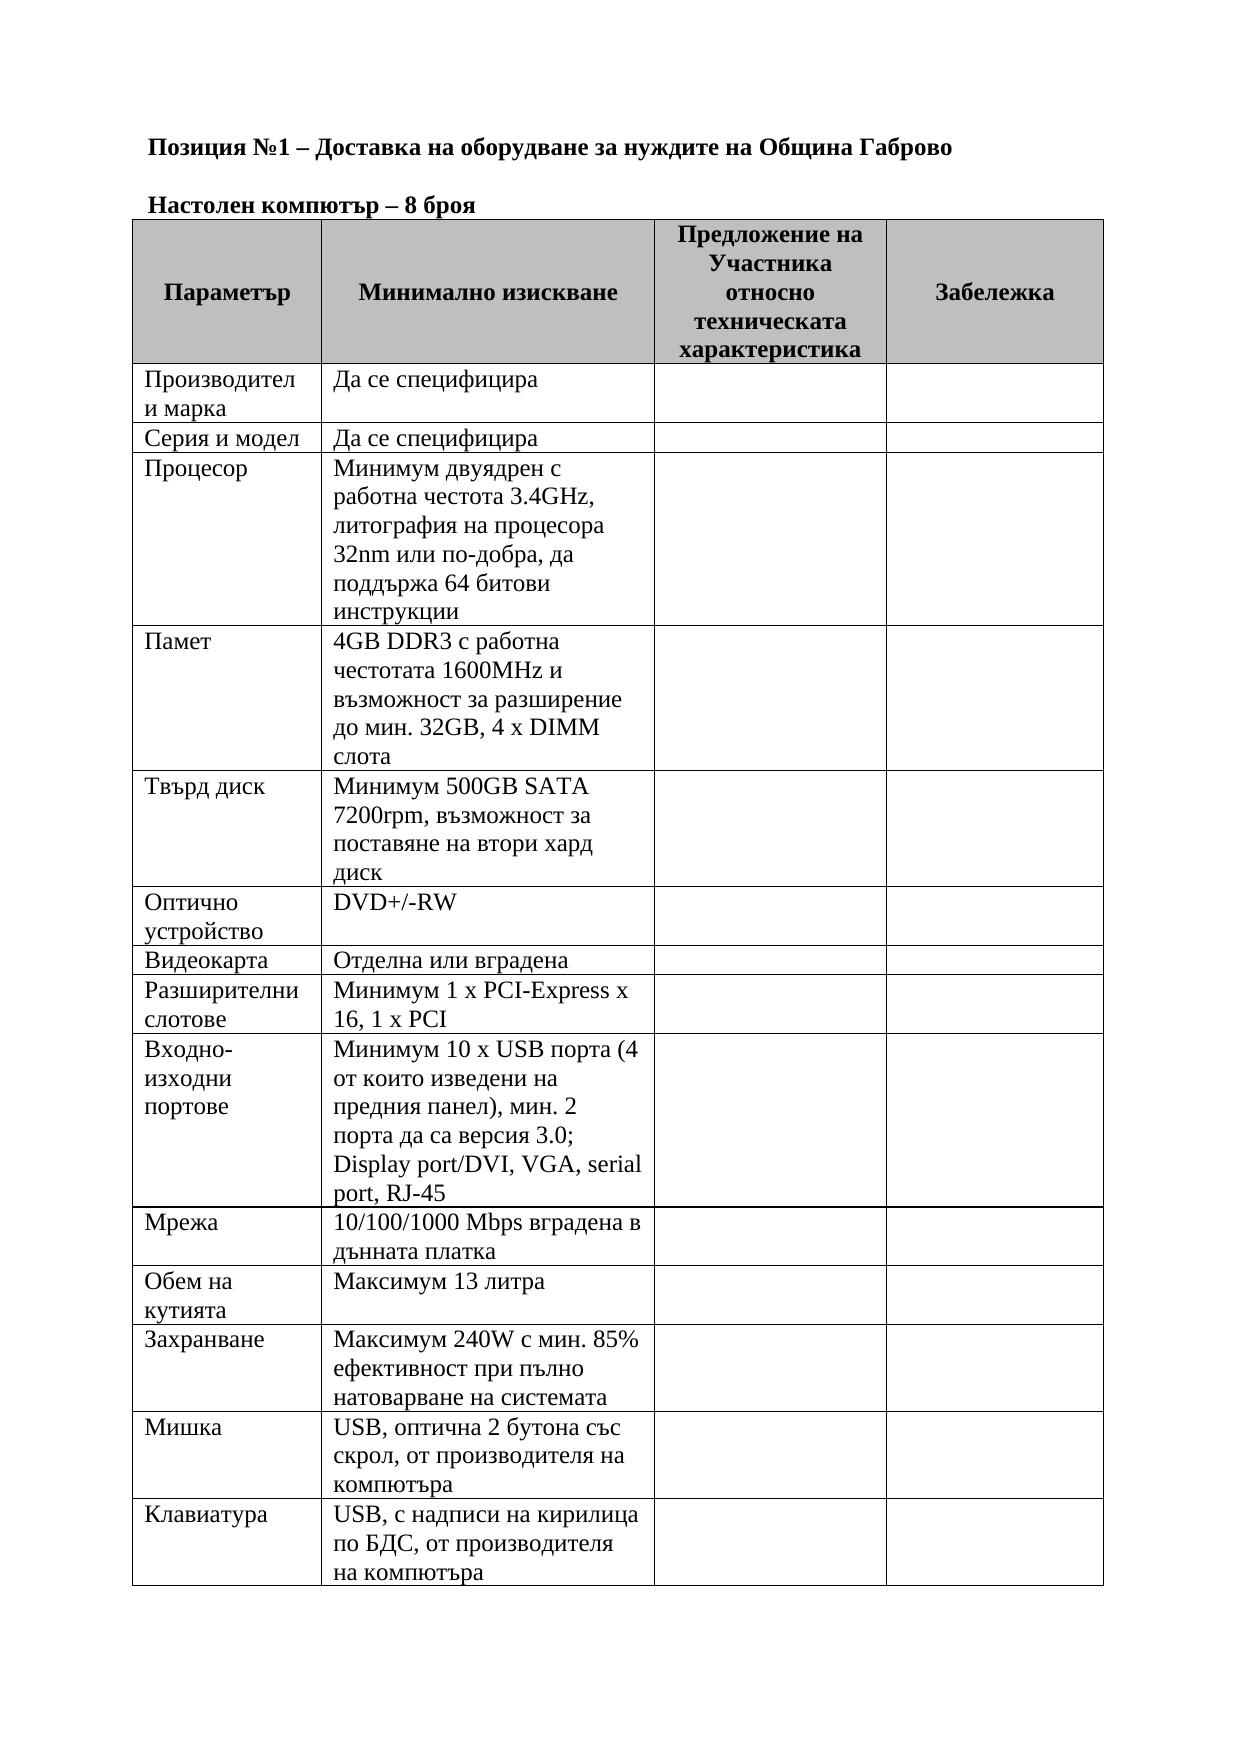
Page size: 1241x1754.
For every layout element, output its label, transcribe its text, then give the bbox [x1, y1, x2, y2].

table_header Предложение на Участника относно техническата характеристика [655, 220, 886, 363]
table_cell [887, 975, 1103, 1033]
table_cell Захранване [133, 1325, 321, 1411]
table_cell [887, 1034, 1103, 1206]
table_cell Да се специфицира [322, 423, 654, 452]
table_cell [655, 887, 886, 944]
table_cell Видеокарта [133, 946, 321, 974]
table_cell [655, 975, 886, 1033]
table_cell Минимум 1 x PCI-Express x 16, 1 x PCI [322, 975, 654, 1033]
table_cell [887, 453, 1103, 625]
table_cell Входно-изходни портове [133, 1034, 321, 1206]
text Позиция №1 – Доставка на оборудване за нуждите на Община Габрово [148, 132, 1152, 161]
table_cell [887, 771, 1103, 886]
table_cell [655, 1034, 886, 1206]
table_cell Отделна или вградена [322, 946, 654, 974]
table_cell [887, 946, 1103, 974]
table_cell Серия и модел [133, 423, 321, 452]
table_cell [887, 1208, 1103, 1265]
table_cell Максимум 240W с мин. 85% ефективност при пълно натоварване на системата [322, 1325, 654, 1411]
table_cell [655, 1499, 886, 1585]
table_cell Клавиатура [133, 1499, 321, 1585]
table_cell Твърд диск [133, 771, 321, 886]
table_cell Разширителни слотове [133, 975, 321, 1033]
table_cell Минимум 10 х USB порта (4 от които изведени на предния панел), мин. 2 порта да са версия 3.0; Display port/DVI, VGA, serial port, RJ-45 [322, 1034, 654, 1206]
table_cell [655, 423, 886, 452]
table_cell [655, 946, 886, 974]
table_cell [887, 887, 1103, 944]
table_cell Производител и марка [133, 364, 321, 422]
table_cell 4GB DDR3 с работна честотата 1600MHz и възможност за разширение до мин. 32GB, 4 х DIMM слота [322, 626, 654, 770]
table_cell USB, оптична 2 бутона със скрол, от производителя на компютъра [322, 1412, 654, 1498]
table_cell [655, 626, 886, 770]
table_cell [655, 364, 886, 422]
table_cell [887, 1266, 1103, 1323]
table_cell Да се специфицира [322, 364, 654, 422]
table_header Забележка [887, 220, 1103, 363]
table_cell [887, 1412, 1103, 1498]
table_header Минимално изискване [322, 220, 654, 363]
table_header Параметър [133, 220, 321, 363]
table_cell [655, 453, 886, 625]
table_cell [887, 626, 1103, 770]
table_cell [655, 1325, 886, 1411]
table_cell Минимум двуядрен с работна честота 3.4GHz, литография на процесора 32nm или по-добра, да поддържа 64 битови инструкции [322, 453, 654, 625]
table_cell [887, 423, 1103, 452]
table_cell Оптично устройство [133, 887, 321, 944]
table_cell Памет [133, 626, 321, 770]
text Настолен компютър – 8 броя [148, 190, 1152, 218]
table_cell [655, 1208, 886, 1265]
table_cell Процесор [133, 453, 321, 625]
table_cell Мишка [133, 1412, 321, 1498]
table_cell Мрежа [133, 1208, 321, 1265]
table_cell [887, 1499, 1103, 1585]
table_cell Минимум 500GB SATA 7200rpm, възможност за поставяне на втори хард диск [322, 771, 654, 886]
table_cell USB, с надписи на кирилица по БДС, от производителя на компютъра [322, 1499, 654, 1585]
table_cell Максимум 13 литра [322, 1266, 654, 1323]
table_cell Обем на кутията [133, 1266, 321, 1323]
table_cell DVD+/-RW [322, 887, 654, 944]
table_cell [887, 1325, 1103, 1411]
table_cell [655, 1266, 886, 1323]
table_cell [655, 771, 886, 886]
table_cell 10/100/1000 Mbps вградена в дънната платка [322, 1208, 654, 1265]
table_cell [887, 364, 1103, 422]
table_cell [655, 1412, 886, 1498]
